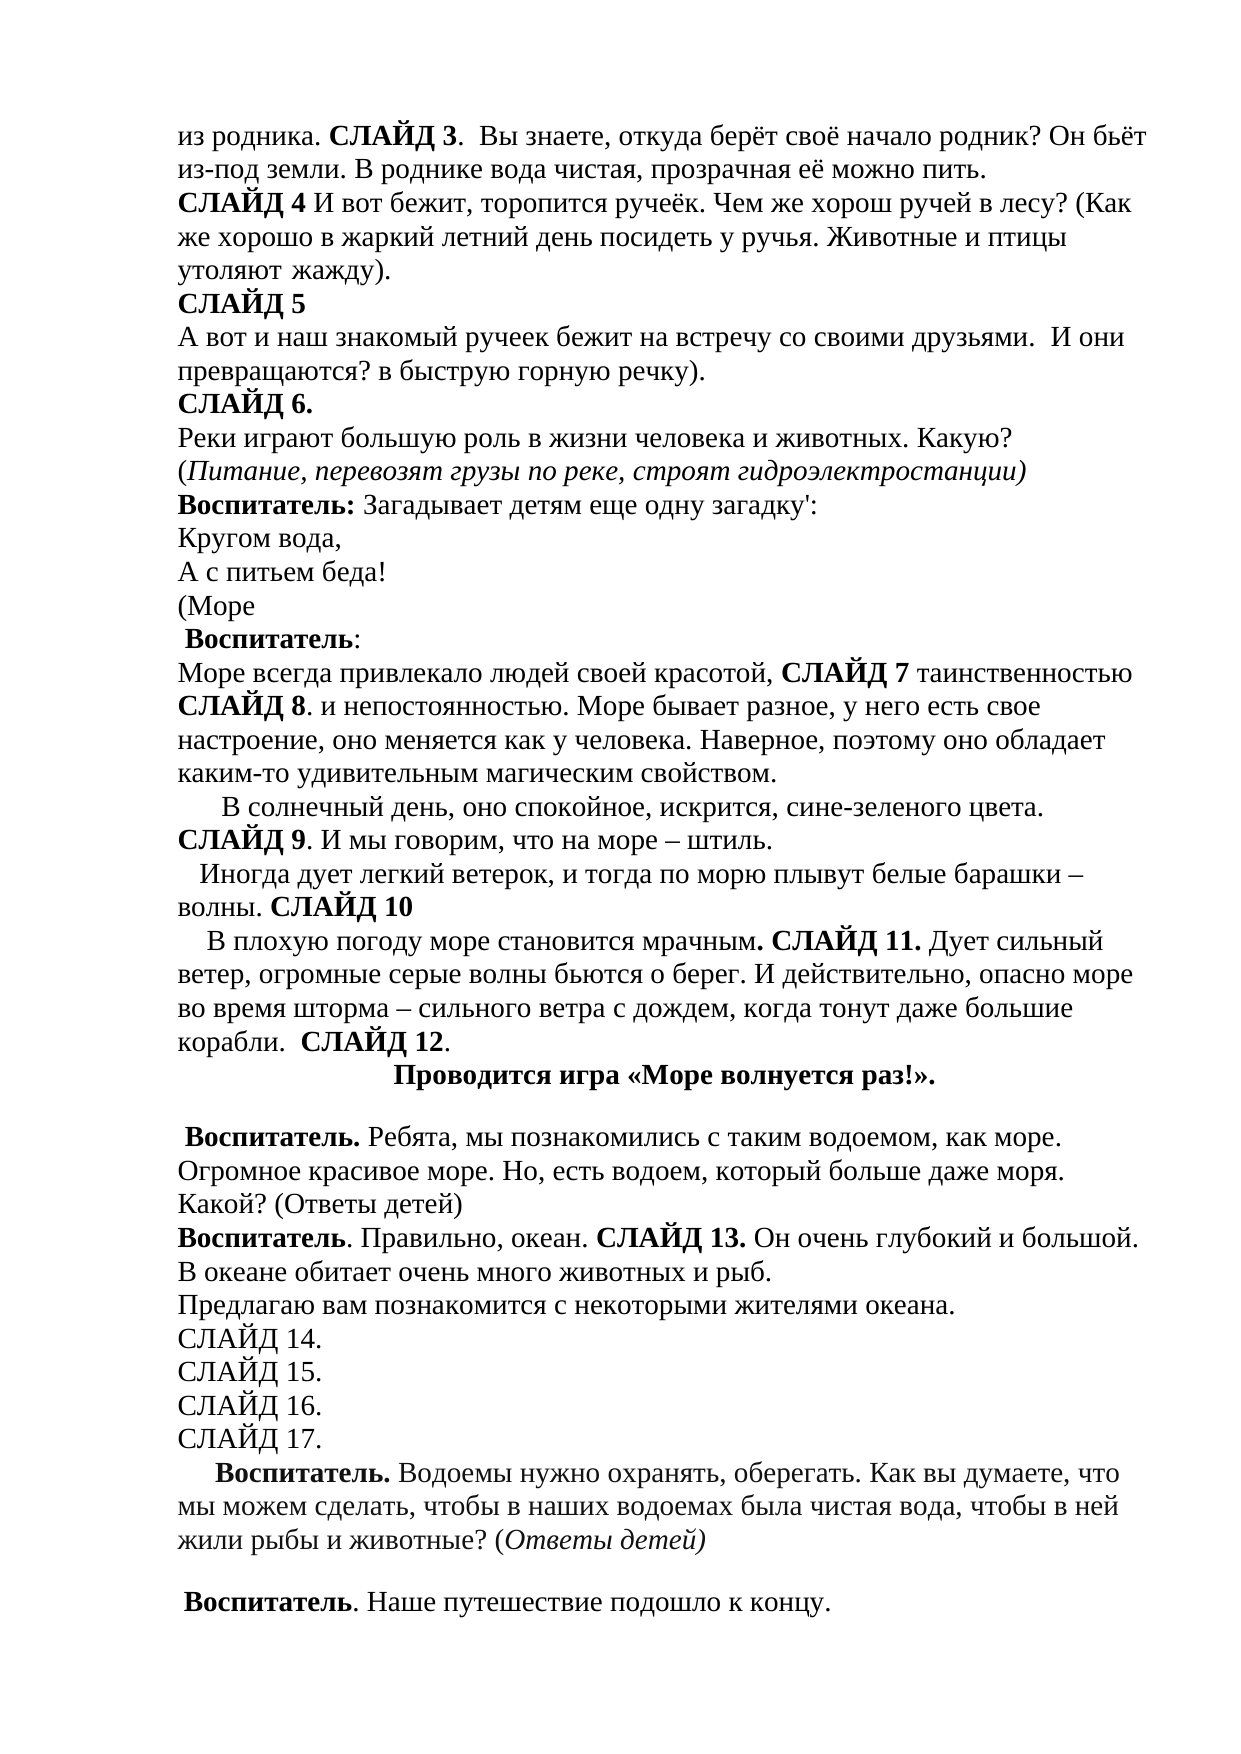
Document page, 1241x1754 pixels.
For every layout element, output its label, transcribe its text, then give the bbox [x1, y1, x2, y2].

text СЛАЙД 14. [177, 1321, 1152, 1354]
text Воспитатель. Водоемы нужно охранять, оберегать. Как вы думаете, что мы можем сделать, чтобы в наших водоемах была чистая вода, чтобы в ней жили рыбы и животные? (Ответы детей) [177, 1455, 1152, 1556]
text Воспитатель: [177, 621, 1152, 655]
text В солнечный день, оно спокойное, искрится, сине-зеленого цвета. СЛАЙД 9. И мы говорим, что на море – штиль. [177, 789, 1152, 856]
text Воспитатель. Ребята, мы познакомились с таким водоемом, как море. Огромное красивое море. Но, есть водоем, который больше даже моря. Какой? (Ответы детей) [177, 1119, 1152, 1220]
text Проводится игра «Море волнуется раз!». [177, 1057, 1152, 1119]
text СЛАЙД 6. [177, 386, 1152, 420]
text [177, 118, 1152, 185]
text Море всегда привлекало людей своей красотой, СЛАЙД 7 таинственностью СЛАЙД 8. и непостоянностью. Море бывает разное, у него есть свое настроение, оно меняется как у человека. Наверное, поэтому оно обладает каким-то удивительным магическим свойством. [177, 655, 1152, 789]
text СЛАЙД 4 И вот бежит, торопится ручеёк. Чем же хорош ручей в лесу? (Как же хорошо в жаркий летний день посидеть у ручья. Животные и птицы утоляют жажду). [177, 185, 1152, 286]
text Иногда дует легкий ветерок, и тогда по морю плывут белые барашки – волны. СЛАЙД 10 [177, 856, 1152, 923]
text Воспитатель. Наше путешествие подошло к концу. [177, 1584, 1152, 1618]
text Предлагаю вам познакомится с некоторыми жителями океана. [177, 1287, 1152, 1321]
text Реки играют большую роль в жизни человека и животных. Какую? (Питание, перевозят грузы по реке, строят гидроэлектростанции) [177, 420, 1152, 487]
text Воспитатель. Правильно, океан. СЛАЙД 13. Он очень глубокий и большой. В океане обитает очень много животных и рыб. [177, 1220, 1152, 1287]
text А вот и наш знакомый ручеек бежит на встречу со своими друзьями. И они превращаются? в быструю горную речку). [177, 319, 1152, 386]
text В плохую погоду море становится мрачным. СЛАЙД 11. Дует сильный ветер, огромные серые волны бьются о берег. И действительно, опасно море во время шторма – сильного ветра с дождем, когда тонут даже большие корабли. СЛАЙД 12. [177, 923, 1152, 1057]
text СЛАЙД 17. [177, 1421, 1152, 1455]
text Воспитатель: Загадывает детям еще одну загадку': Кругом вода, А с питьем беда! (Море [177, 487, 1152, 621]
text СЛАЙД 5 [177, 286, 1152, 319]
text СЛАЙД 15. СЛАЙД 16. [177, 1354, 1152, 1421]
